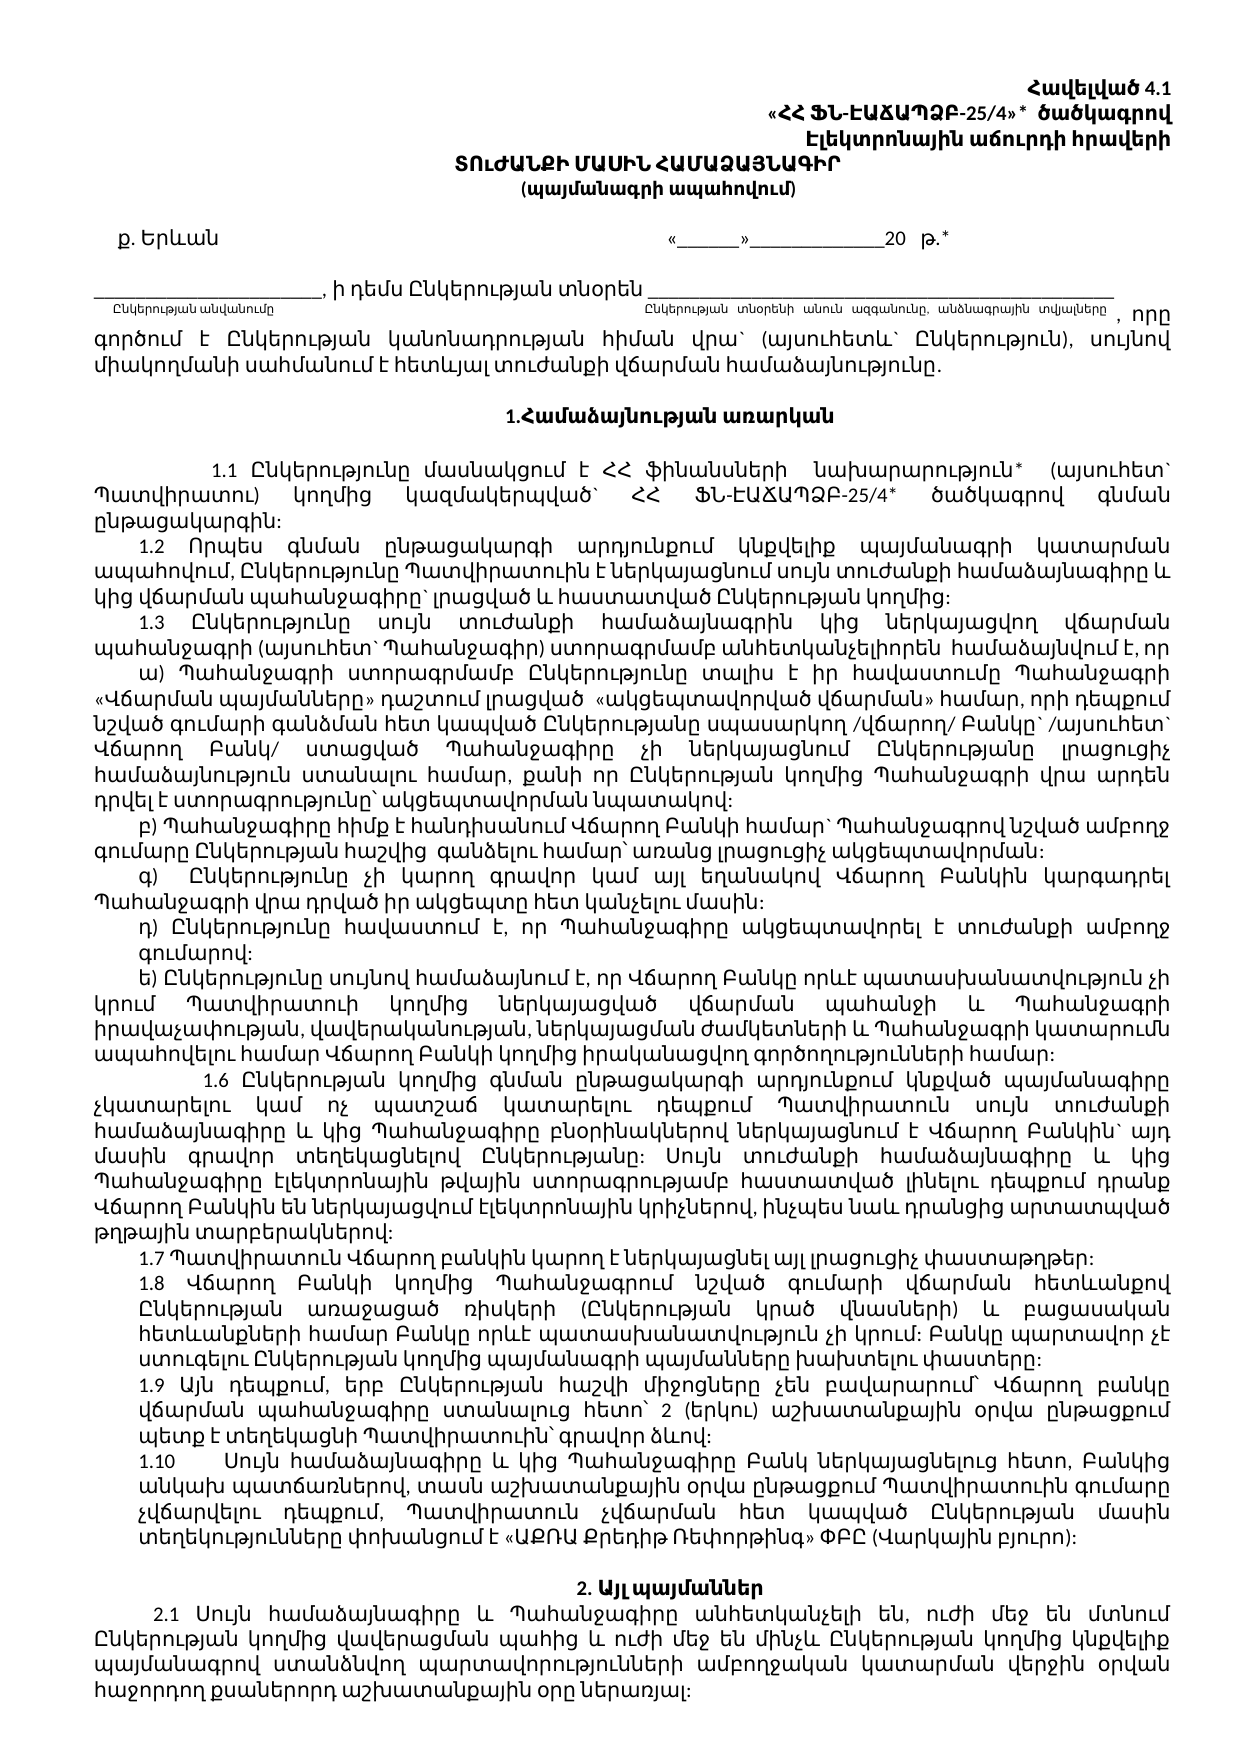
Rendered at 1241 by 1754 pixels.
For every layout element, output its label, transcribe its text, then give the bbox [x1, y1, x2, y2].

text Հավելված 4.1 [94, 75, 1171, 100]
text 1.3 Ընկերությունը սույն տուժանքի համաձայնագրին կից ներկայացվող վճարման պահանջագրի (այսուհետ` Պահանջագիր) ստորագրմամբ անհետկանչելիորեն համաձայնվում է, որ [94, 609, 1171, 660]
text 1.2 Որպես գնման ընթացակարգի արդյունքում կնքվելիք պայմանագրի կատարման ապահովում, Ընկերությունը Պատվիրատուին է ներկայացնում սույն տուժանքի համաձայնագիրը և կից վճարման պահանջագիրը` լրացված և հաստատված Ընկերության կողմից: [94, 533, 1171, 609]
text գ) Ընկերությունը չի կարող գրավոր կամ այլ եղանակով Վճարող Բանկին կարգադրել Պահանջագրի վրա դրված իր ակցեպտը հետ կանչելու մասին: [94, 864, 1171, 914]
text 1.1 Ընկերությունը մասնակցում է ՀՀ ֆինանսների նախարարություն* (այսուհետ` Պատվիրատու) կողմից կազմակերպված` ՀՀ ՖՆ-ԷԱՃԱՊՁԲ-25/4* ծածկագրով գնման ընթացակարգին: [94, 457, 1171, 533]
text բ) Պահանջագիրը հիմք է հանդիսանում Վճարող Բանկի համար` Պահանջագրով նշված ամբողջ գումարը Ընկերության հաշվից գանձելու համար՝ առանց լրացուցիչ ակցեպտավորման: [94, 813, 1171, 864]
text (պայմանագրի ապահովում) [94, 177, 1171, 199]
text «ՀՀ ՖՆ-ԷԱՃԱՊՁԲ-25/4»* ծածկագրով [94, 100, 1171, 126]
text 1.8 Վճարող Բանկի կողմից Պահանջագրում նշված գումարի վճարման հետևանքով Ընկերության առաջացած ռիսկերի (Ընկերության կրած վնասների) և բացասական հետևանքների համար Բանկը որևէ պատասխանատվություն չի կրում: Բանկը պարտավոր չէ ստուգելու Ընկերության կողմից պայմանագրի պայմանները խախտելու փաստերը: [138, 1270, 1171, 1372]
text ե) Ընկերությունը սույնով համաձայնում է, որ Վճարող Բանկը որևէ պատասխանատվություն չի կրում Պատվիրատուի կողմից ներկայացված վճարման պահանջի և Պահանջագրի իրավաչափության, վավերականության, ներկայացման ժամկետների և Պահանջագրի կատարումն ապահովելու համար Վճարող Բանկի կողմից իրականացվող գործողությունների համար: [94, 965, 1171, 1067]
text 1.9 Այն դեպքում, երբ Ընկերության հաշվի միջոցները չեն բավարարում՝ Վճարող բանկը վճարման պահանջագիրը ստանալուց հետո՝ 2 (երկու) աշխատանքային օրվա ընթացքում պետք է տեղեկացնի Պատվիրատուին՝ գրավոր ձևով: [138, 1372, 1171, 1448]
text 1.Համաձայնության առարկան [169, 403, 1171, 428]
text 2.1 Սույն համաձայնագիրը և Պահանջագիրը անհետկանչելի են, ուժի մեջ են մտնում Ընկերության կողմից վավերացման պահից և ուժի մեջ են մինչև Ընկերության կողմից կնքվելիք պայմանագրով ստանձնվող պարտավորությունների ամբողջական կատարման վերջին օրվան հաջորդող քսաներորդ աշխատանքային օրը ներառյալ: [94, 1601, 1171, 1702]
text ______________________, ի դեմս Ընկերության տնօրեն _____________________________________________ [94, 276, 1171, 301]
text 1.6 Ընկերության կողմից գնման ընթացակարգի արդյունքում կնքված պայմանագիրը չկատարելու կամ ոչ պատշաճ կատարելու դեպքում Պատվիրատուն սույն տուժանքի համաձայնագիրը և կից Պահանջագիրը բնօրինակներով ներկայացնում է Վճարող Բանկին` այդ մասին գրավոր տեղեկացնելով Ընկերությանը: Սույն տուժանքի համաձայնագիրը և կից Պահանջագիրը էլեկտրոնային թվային ստորագրությամբ հաստատված լինելու դեպքում դրանք Վճարող Բանկին են ներկայացվում էլեկտրոնային կրիչներով, ինչպես նաև դրանցից արտատպված թղթային տարբերակներով: [94, 1067, 1171, 1245]
text 1.10 Սույն համաձայնագիրը և կից Պահանջագիրը Բանկ ներկայացնելուց հետո, Բանկից անկախ պատճառներով, տասն աշխատանքային օրվա ընթացքում Պատվիրատուին գումարը չվճարվելու դեպքում, Պատվիրատուն չվճարման հետ կապված Ընկերության մասին տեղեկությունները փոխանցում է «ԱՔՌԱ Քրեդիթ Ռեփորթինգ» ՓԲԸ (Վարկային բյուրո): [138, 1448, 1171, 1550]
text 1.7 Պատվիրատուն Վճարող բանկին կարող է ներկայացնել այլ լրացուցիչ փաստաթղթեր: [138, 1245, 1171, 1270]
text Ընկերության անվանումը Ընկերության տնօրենի անուն ազգանունը, անձնագրային տվյալները , որը գործում է Ընկերության կանոնադրության հիման վրա` (այսուհետև` Ընկերություն), սույնով միակողմանի սահմանում է հետևյալ տուժանքի վճարման համաձայնությունը. [94, 301, 1171, 377]
text ա) Պահանջագրի ստորագրմամբ Ընկերությունը տալիս է իր հավաստումը Պահանջագրի «Վճարման պայմանները» դաշտում լրացված «ակցեպտավորված վճարման» համար, որի դեպքում նշված գումարի գանձման հետ կապված Ընկերությանը սպասարկող /վճարող/ Բանկը` /այսուհետ` Վճարող Բանկ/ ստացված Պահանջագիրը չի ներկայացնում Ընկերությանը լրացուցիչ համաձայնություն ստանալու համար, քանի որ Ընկերության կողմից Պահանջագրի վրա արդեն դրվել է ստորագրությունը՝ ակցեպտավորման նպատակով: [94, 660, 1171, 813]
text դ) Ընկերությունը հավաստում է, որ Պահանջագիրը ակցեպտավորել է տուժանքի ամբողջ գումարով: [138, 914, 1171, 965]
text Էլեկտրոնային աճուրդի հրավերի [94, 126, 1171, 151]
text 2. Այլ պայմաններ [169, 1575, 1171, 1601]
text ՏՈւԺԱՆՔԻ ՄԱՍԻՆ ՀԱՄԱՁԱՅՆԱԳԻՐ [94, 151, 1171, 177]
text ք. Երևան «______»_____________20 թ.* [94, 225, 1171, 250]
